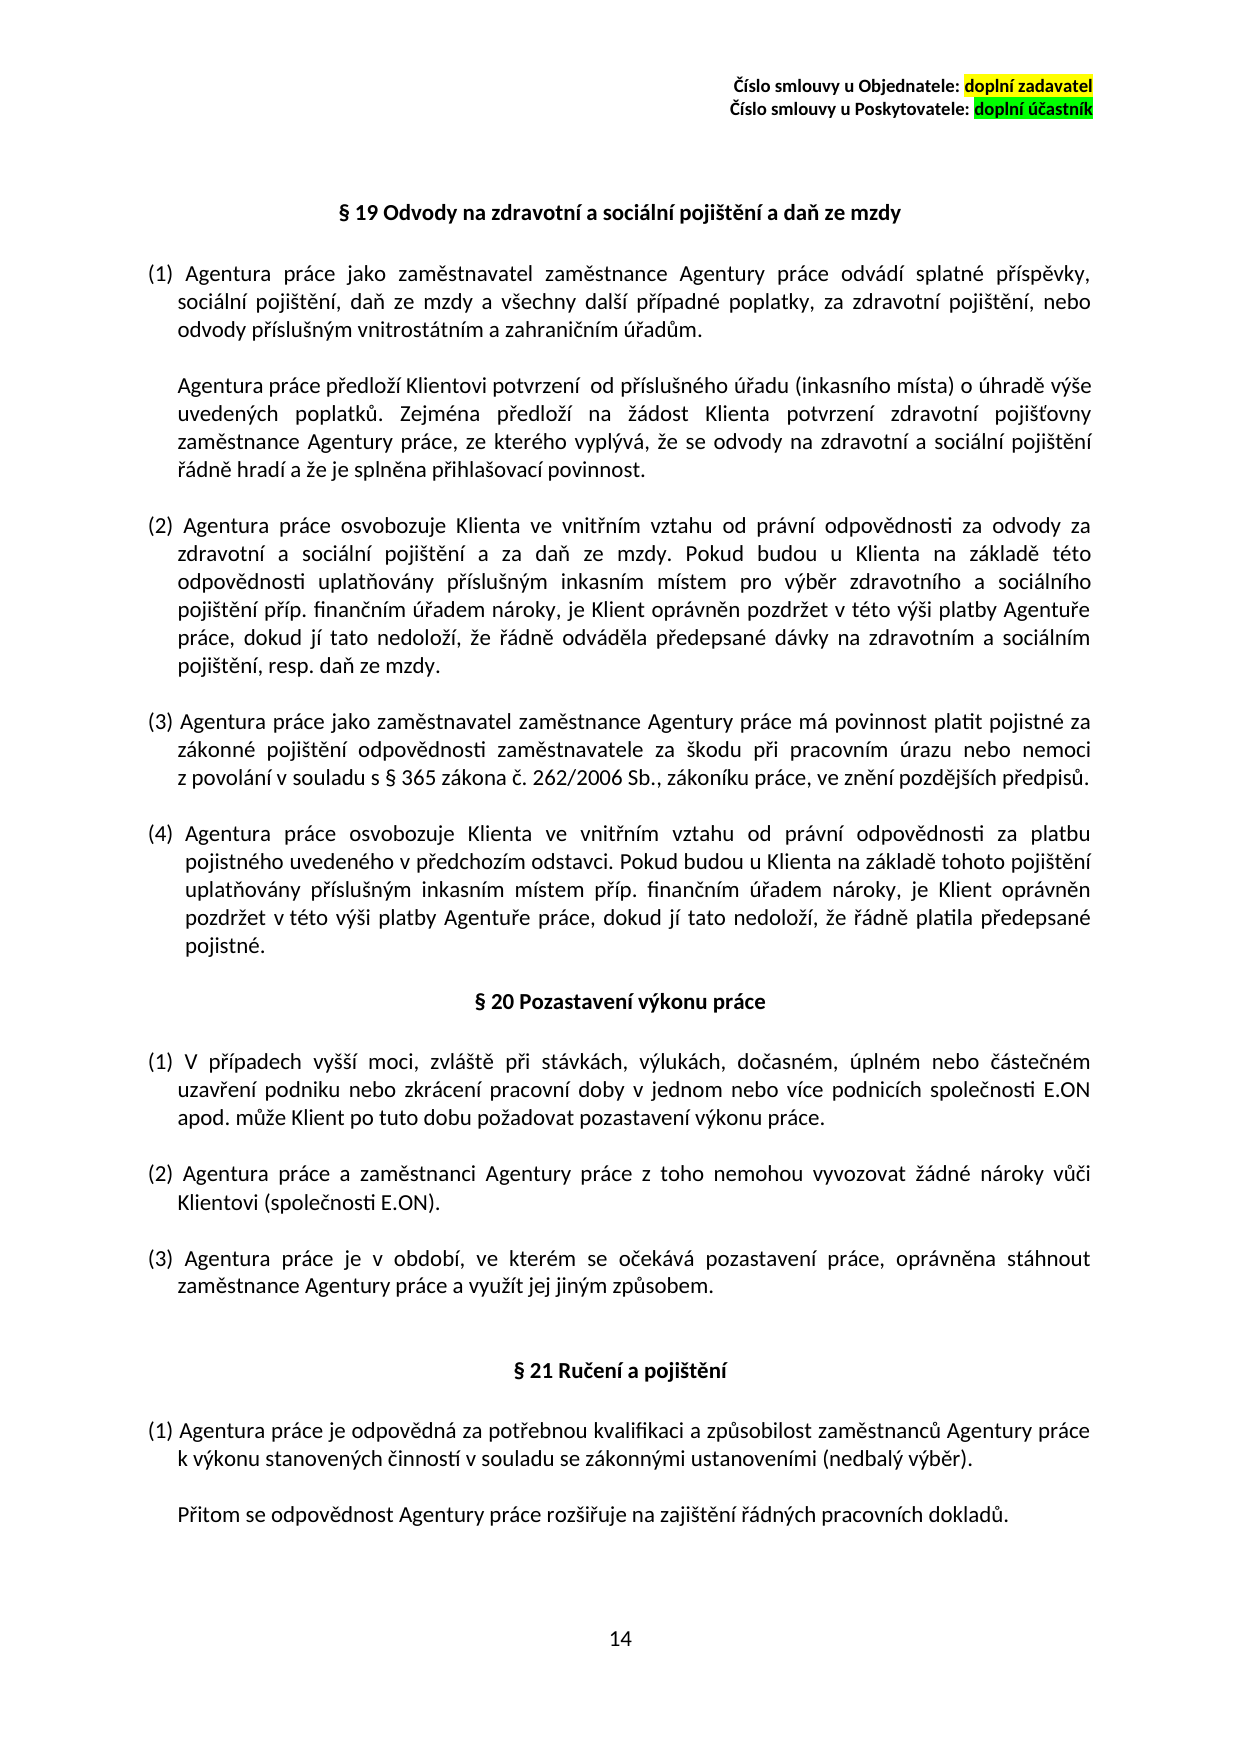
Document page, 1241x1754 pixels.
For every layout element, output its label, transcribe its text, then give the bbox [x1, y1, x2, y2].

text Agentura práce předloží Klientovi potvrzení od příslušného úřadu (inkasního místa) o úhradě výše uvedených poplatků. Zejména předloží na žádost Klienta potvrzení zdravotní pojišťovny zaměstnance Agentury práce, ze kterého vyplývá, že se odvody na zdravotní a sociální pojištění řádně hradí a že je splněna přihlašovací povinnost. [148, 371, 1093, 483]
text (3) Agentura práce jako zaměstnavatel zaměstnance Agentury práce má povinnost platit pojistné za zákonné pojištění odpovědnosti zaměstnavatele za škodu při pracovním úrazu nebo nemoci z povolání v souladu s § 365 zákona č. 262/2006 Sb., zákoníku práce, ve znění pozdějších předpisů. [148, 707, 1093, 791]
subtitle § 21 Ručení a pojištění [148, 1356, 1093, 1384]
text (2) Agentura práce a zaměstnanci Agentury práce z toho nemohou vyvozovat žádné nároky vůči Klientovi (společnosti E.ON). [148, 1159, 1093, 1216]
text (2) Agentura práce osvobozuje Klienta ve vnitřním vztahu od právní odpovědnosti za odvody za zdravotní a sociální pojištění a za daň ze mzdy. Pokud budou u Klienta na základě této odpovědnosti uplatňovány příslušným inkasním místem pro výběr zdravotního a sociálního pojištění příp. finančním úřadem nároky, je Klient oprávněn pozdržet v této výši platby Agentuře práce, dokud jí tato nedoloží, že řádně odváděla předepsané dávky na zdravotním a sociálním pojištění, resp. daň ze mzdy. [148, 511, 1093, 679]
text Přitom se odpovědnost Agentury práce rozšiřuje na zajištění řádných pracovních dokladů. [148, 1500, 1093, 1528]
subtitle § 19 Odvody na zdravotní a sociální pojištění a daň ze mzdy [148, 198, 1093, 227]
text (3) Agentura práce je v období, ve kterém se očekává pozastavení práce, oprávněna stáhnout zaměstnance Agentury práce a využít jej jiným způsobem. [148, 1244, 1093, 1300]
text (1) Agentura práce je odpovědná za potřebnou kvalifikaci a způsobilost zaměstnanců Agentury práce k výkonu stanovených činností v souladu se zákonnými ustanoveními (nedbalý výběr). [148, 1416, 1093, 1472]
text (1) Agentura práce jako zaměstnavatel zaměstnance Agentury práce odvádí splatné příspěvky, sociální pojištění, daň ze mzdy a všechny další případné poplatky, za zdravotní pojištění, nebo odvody příslušným vnitrostátním a zahraničním úřadům. [148, 259, 1093, 343]
list Agentura práce osvobozuje Klienta ve vnitřním vztahu od právní odpovědnosti za platbu pojistného uvedeného v předchozím odstavci. Pokud budou u Klienta na základě tohoto pojištění uplatňovány příslušným inkasním místem příp. finančním úřadem nároky, je Klient oprávněn pozdržet v této výši platby Agentuře práce, dokud jí tato nedoloží, že řádně platila předepsané pojistné. [148, 819, 1093, 959]
subtitle § 20 Pozastavení výkonu práce [148, 987, 1093, 1015]
text (1) V případech vyšší moci, zvláště při stávkách, výlukách, dočasném, úplném nebo částečném uzavření podniku nebo zkrácení pracovní doby v jednom nebo více podnicích společnosti E.ON apod. může Klient po tuto dobu požadovat pozastavení výkonu práce. [148, 1047, 1093, 1132]
